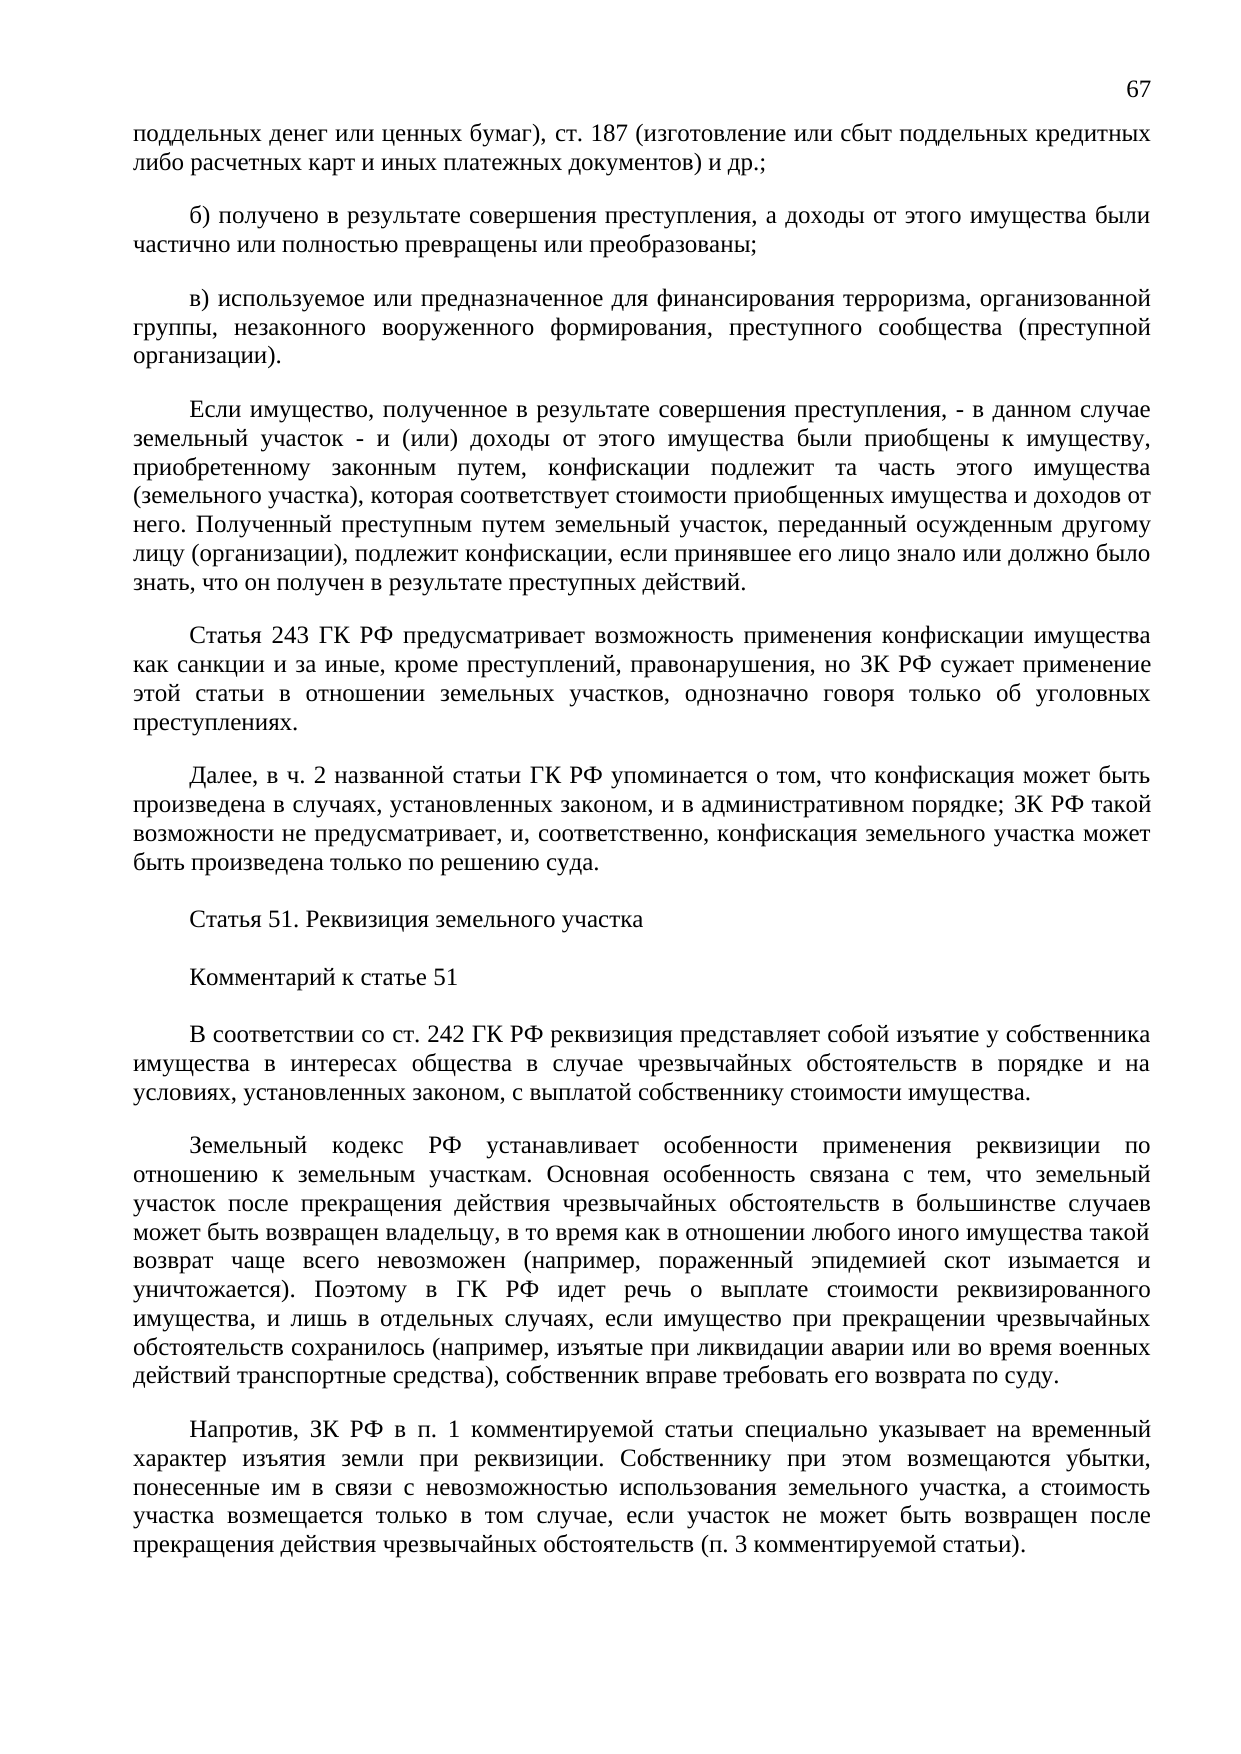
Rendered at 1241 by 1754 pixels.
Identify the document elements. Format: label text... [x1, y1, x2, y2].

text в) используемое или предназначенное для финансирования терроризма, организованной группы, незаконного вооруженного формирования, преступного сообщества (преступной организации). [133, 283, 1152, 369]
text Комментарий к статье 51 [133, 962, 1152, 991]
text Статья 51. Реквизиция земельного участка [133, 904, 1152, 933]
text Земельный кодекс РФ устанавливает особенности применения реквизиции по отношению к земельным участкам. Основная особенность связана с тем, что земельный участок после прекращения действия чрезвычайных обстоятельств в большинстве случаев может быть возвращен владельцу, в то время как в отношении любого иного имущества такой возврат чаще всего невозможен (например, пораженный эпидемией скот изымается и уничтожается). Поэтому в ГК РФ идет речь о выплате стоимости реквизированного имущества, и лишь в отдельных случаях, если имущество при прекращении чрезвычайных обстоятельств сохранилось (например, изъятые при ликвидации аварии или во время военных действий транспортные средства), собственник вправе требовать его возврата по суду. [133, 1131, 1152, 1389]
text Если имущество, полученное в результате совершения преступления, - в данном случае земельный участок - и (или) доходы от этого имущества были приобщены к имуществу, приобретенному законным путем, конфискации подлежит та часть этого имущества (земельного участка), которая соответствует стоимости приобщенных имущества и доходов от него. Полученный преступным путем земельный участок, переданный осужденным другому лицу (организации), подлежит конфискации, если принявшее его лицо знало или должно было знать, что он получен в результате преступных действий. [133, 394, 1152, 596]
text Далее, в ч. 2 названной статьи ГК РФ упоминается о том, что конфискация может быть произведена в случаях, установленных законом, и в административном порядке; ЗК РФ такой возможности не предусматривает, и, соответственно, конфискация земельного участка может быть произведена только по решению суда. [133, 761, 1152, 876]
text В соответствии со ст. 242 ГК РФ реквизиция представляет собой изъятие у собственника имущества в интересах общества в случае чрезвычайных обстоятельств в порядке и на условиях, установленных законом, с выплатой собственнику стоимости имущества. [133, 1019, 1152, 1106]
text Статья 243 ГК РФ предусматривает возможность применения конфискации имущества как санкции и за иные, кроме преступлений, правонарушения, но ЗК РФ сужает применение этой статьи в отношении земельных участков, однозначно говоря только об уголовных преступлениях. [133, 621, 1152, 736]
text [133, 118, 1152, 176]
text Напротив, ЗК РФ в п. 1 комментируемой статьи специально указывает на временный характер изъятия земли при реквизиции. Собственнику при этом возмещаются убытки, понесенные им в связи с невозможностью использования земельного участка, а стоимость участка возмещается только в том случае, если участок не может быть возвращен после прекращения действия чрезвычайных обстоятельств (п. 3 комментируемой статьи). [133, 1414, 1152, 1558]
text б) получено в результате совершения преступления, а доходы от этого имущества были частично или полностью превращены или преобразованы; [133, 201, 1152, 258]
